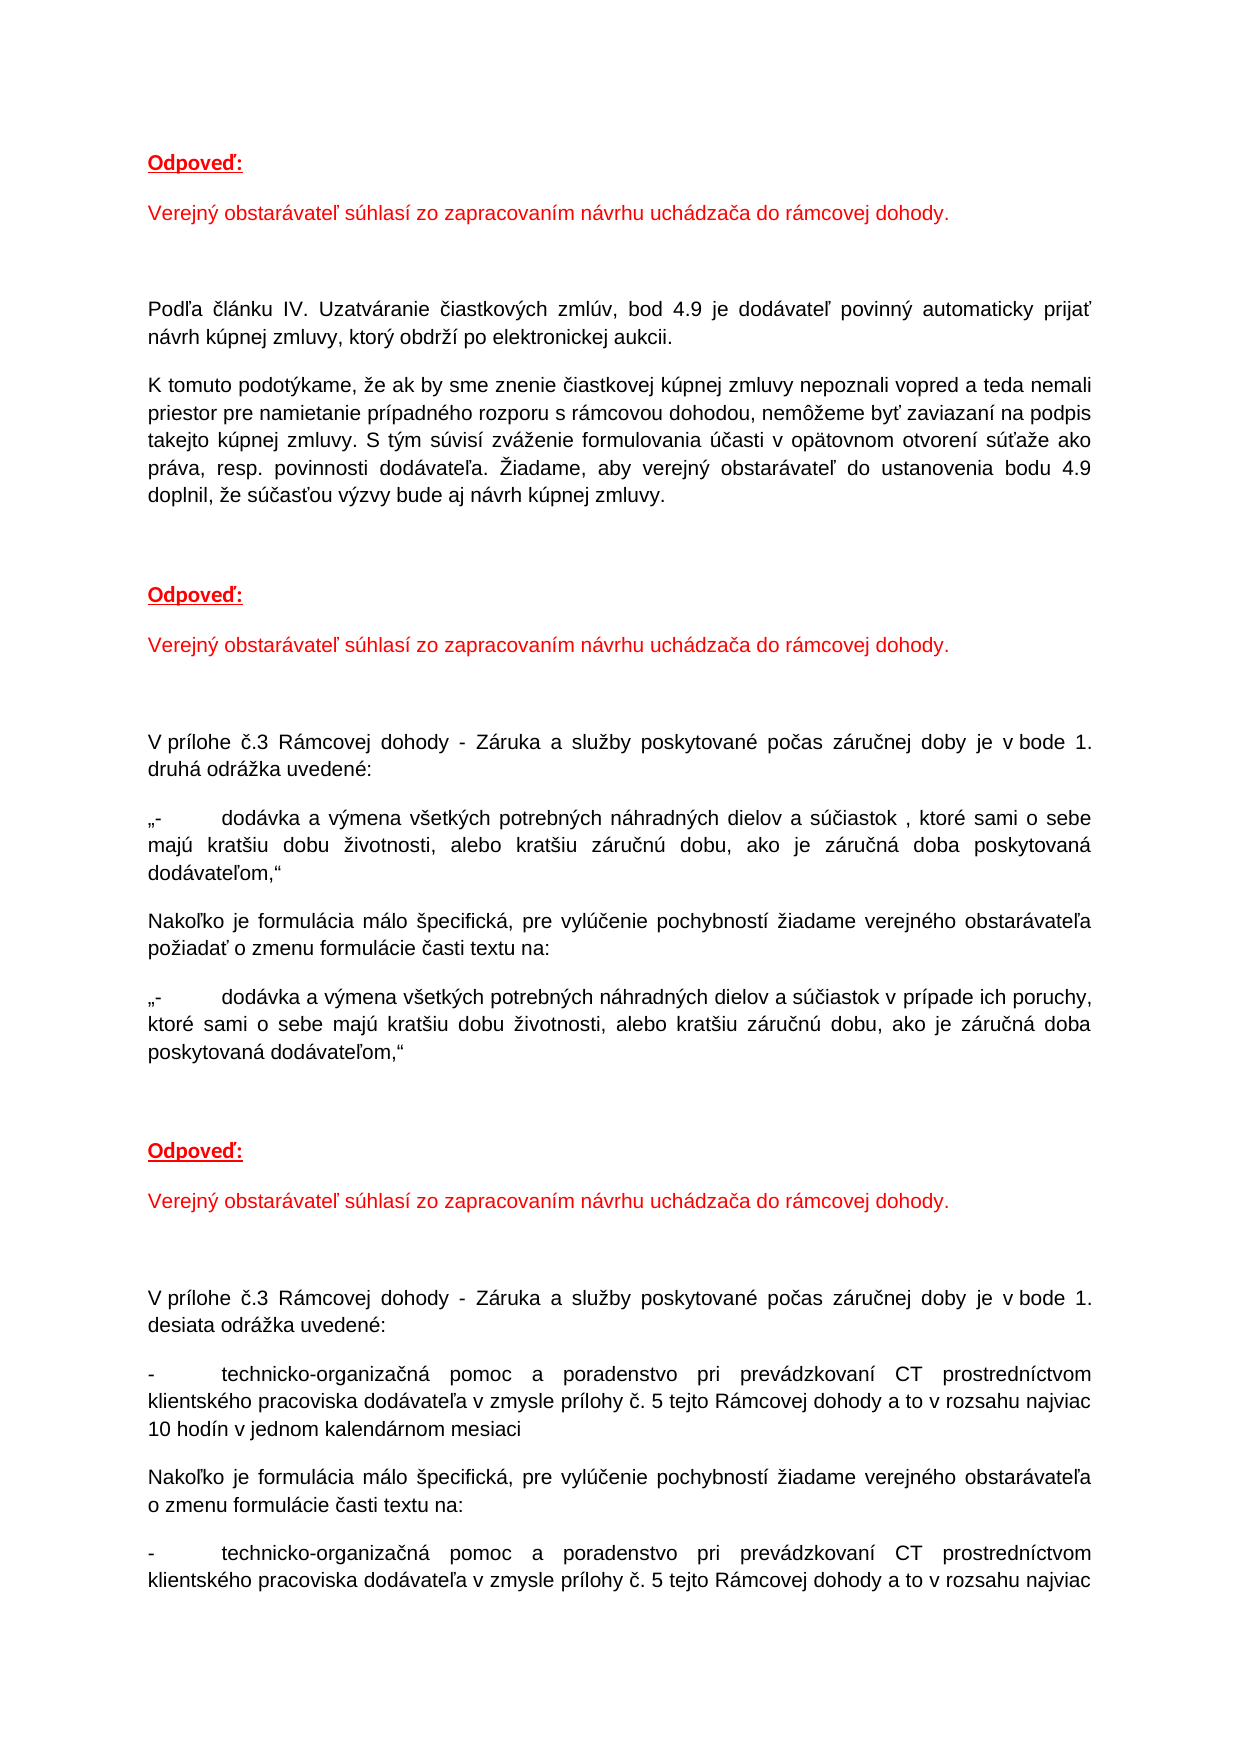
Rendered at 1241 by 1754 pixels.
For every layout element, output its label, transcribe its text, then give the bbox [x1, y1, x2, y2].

text Nakoľko je formulácia málo špecifická, pre vylúčenie pochybností žiadame verejného obstarávateľa o zmenu formulácie časti textu na: [148, 1465, 1093, 1516]
text Verejný obstarávateľ súhlasí zo zapracovaním návrhu uchádzača do rámcovej dohody. [148, 1189, 1093, 1213]
text K tomuto podotýkame, že ak by sme znenie čiastkovej kúpnej zmluvy nepoznali vopred a teda nemali priestor pre namietanie prípadného rozporu s rámcovou dohodou, nemôžeme byť zaviazaní na podpis takejto kúpnej zmluvy. S tým súvisí zváženie formulovania účasti v opätovnom otvorení súťaže ako práva, resp. povinnosti dodávateľa. Žiadame, aby verejný obstarávateľ do ustanovenia bodu 4.9 doplnil, že súčasťou výzvy bude aj návrh kúpnej zmluvy. [148, 373, 1093, 507]
text Odpoveď: [148, 148, 1093, 176]
text - technicko-organizačná pomoc a poradenstvo pri prevádzkovaní CT prostredníctvom klientského pracoviska dodávateľa v zmysle prílohy č. 5 tejto Rámcovej dohody a to v rozsahu najviac 10 hodín v jednom kalendárnom mesiaci [148, 1362, 1093, 1441]
text Verejný obstarávateľ súhlasí zo zapracovaním návrhu uchádzača do rámcovej dohody. [148, 633, 1093, 657]
text Nakoľko je formulácia málo špecifická, pre vylúčenie pochybností žiadame verejného obstarávateľa požiadať o zmenu formulácie časti textu na: [148, 909, 1093, 960]
text Odpoveď: [148, 1136, 1093, 1164]
text „- dodávka a výmena všetkých potrebných náhradných dielov a súčiastok , ktoré sami o sebe majú kratšiu dobu životnosti, alebo kratšiu záručnú dobu, ako je záručná doba poskytovaná dodávateľom,“ [148, 805, 1093, 884]
text V prílohe č.3 Rámcovej dohody - Záruka a služby poskytované počas záručnej doby je v bode 1. desiata odrážka uvedené: [148, 1286, 1093, 1337]
text Odpoveď: [148, 580, 1093, 608]
text „- dodávka a výmena všetkých potrebných náhradných dielov a súčiastok v prípade ich poruchy, ktoré sami o sebe majú kratšiu dobu životnosti, alebo kratšiu záručnú dobu, ako je záručná doba poskytovaná dodávateľom,“ [148, 984, 1093, 1063]
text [148, 1541, 1093, 1592]
text V prílohe č.3 Rámcovej dohody - Záruka a služby poskytované počas záručnej doby je v bode 1. druhá odrážka uvedené: [148, 729, 1093, 781]
text Podľa článku IV. Uzatváranie čiastkových zmlúv, bod 4.9 je dodávateľ povinný automaticky prijať návrh kúpnej zmluvy, ktorý obdrží po elektronickej aukcii. [148, 297, 1093, 349]
text Verejný obstarávateľ súhlasí zo zapracovaním návrhu uchádzača do rámcovej dohody. [148, 201, 1093, 224]
